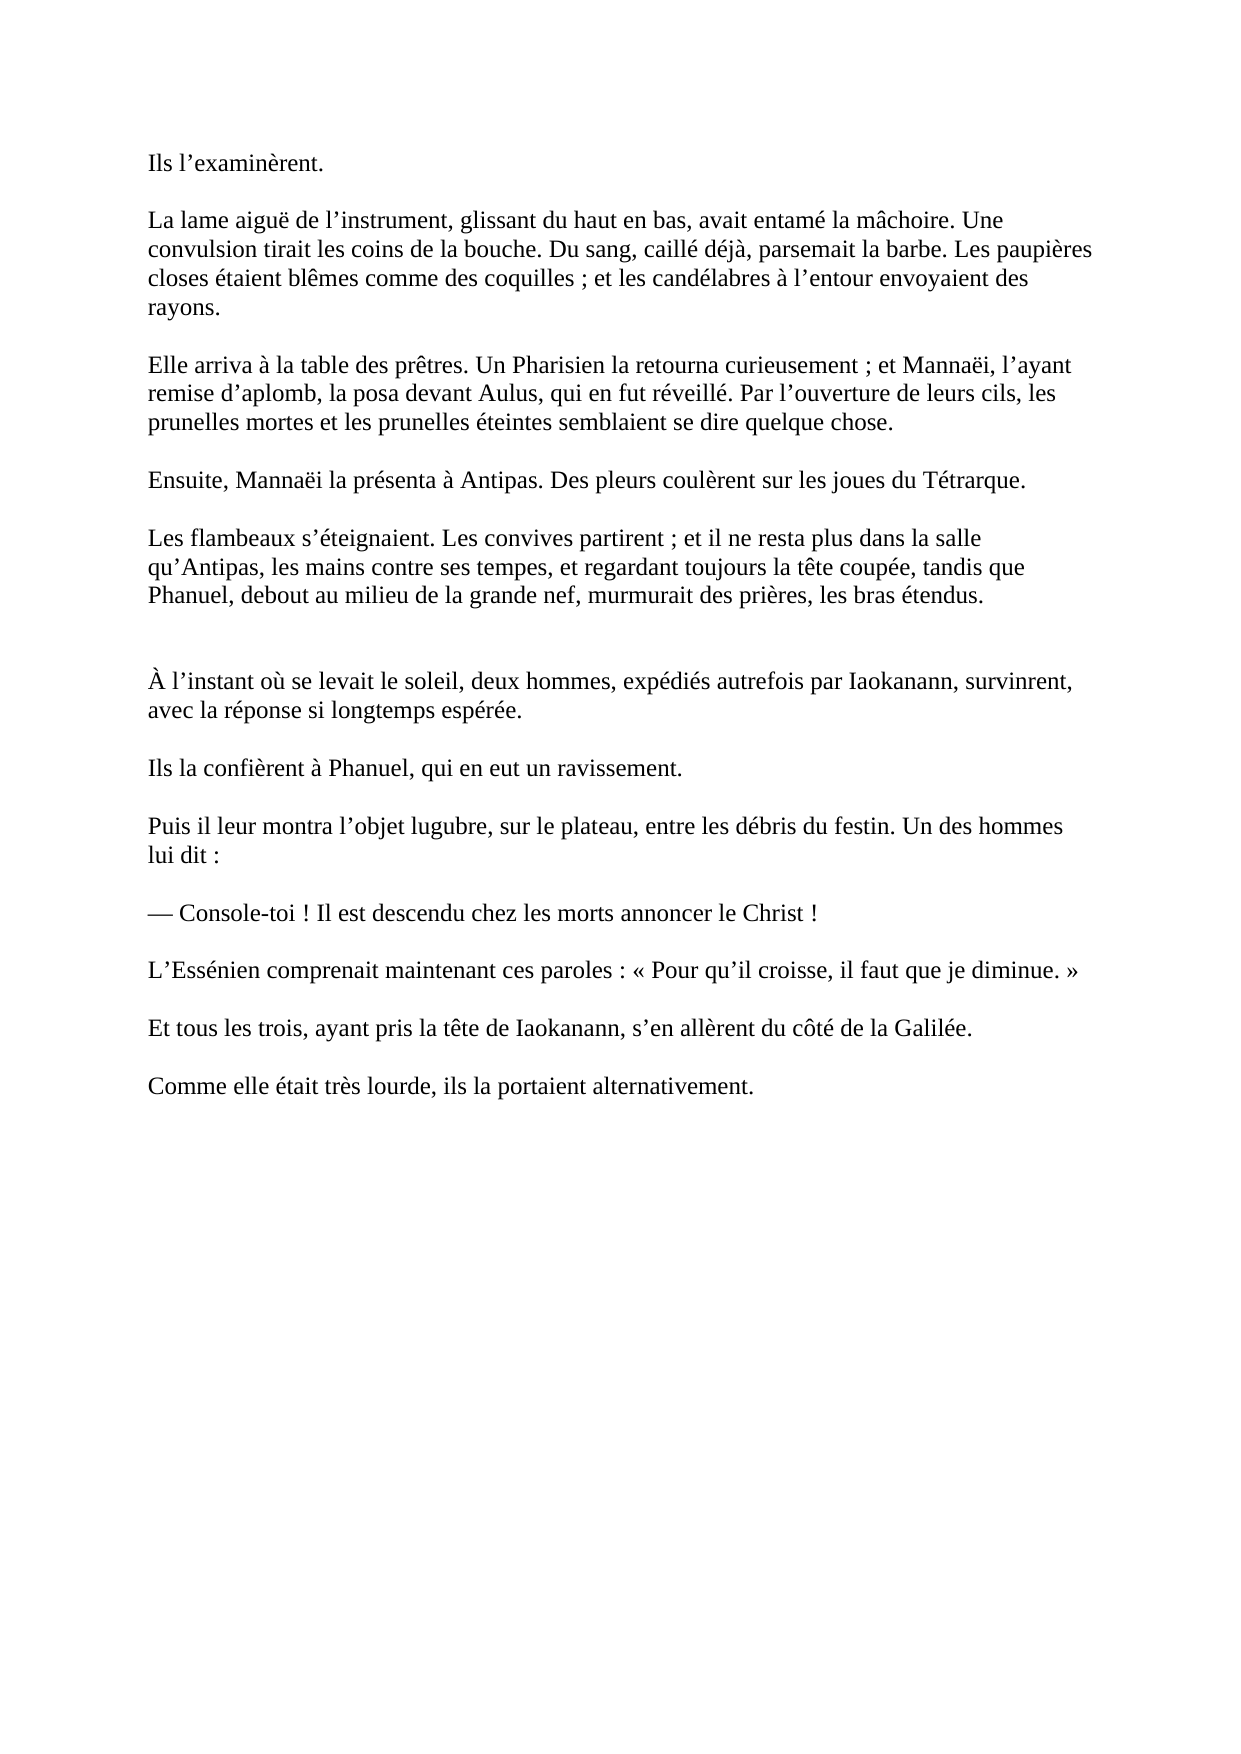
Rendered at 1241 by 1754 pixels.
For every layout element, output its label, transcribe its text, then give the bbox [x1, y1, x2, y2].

text Ils la confièrent à Phanuel, qui en eut un ravissement. [148, 753, 1093, 782]
text La lame aiguë de l’instrument, glissant du haut en bas, avait entamé la mâchoire. Une convulsion tirait les coins de la bouche. Du sang, caillé déjà, parsemait la barbe. Les paupières closes étaient blêmes comme des coquilles ; et les candélabres à l’entour envoyaient des rayons. [148, 206, 1093, 321]
text Elle arriva à la table des prêtres. Un Pharisien la retourna curieusement ; et Mannaëi, l’ayant remise d’aplomb, la posa devant Aulus, qui en fut réveillé. Par l’ouverture de leurs cils, les prunelles mortes et les prunelles éteintes semblaient se dire quelque chose. [148, 350, 1093, 436]
text À l’instant où se levait le soleil, deux hommes, expédiés autrefois par Iaokanann, survinrent, avec la réponse si longtemps espérée. [148, 666, 1093, 724]
text Puis il leur montra l’objet lugubre, sur le plateau, entre les débris du festin. Un des hommes lui dit : [148, 811, 1093, 868]
text Ensuite, Mannaëi la présenta à Antipas. Des pleurs coulèrent sur les joues du Tétrarque. [148, 465, 1093, 494]
text Et tous les trois, ayant pris la tête de Iaokanann, s’en allèrent du côté de la Galilée. [148, 1013, 1093, 1042]
text Les flambeaux s’éteignaient. Les convives partirent ; et il ne resta plus dans la salle qu’Antipas, les mains contre ses tempes, et regardant toujours la tête coupée, tandis que Phanuel, debout au milieu de la grande nef, murmurait des prières, les bras étendus. [148, 523, 1093, 637]
text L’Essénien comprenait maintenant ces paroles : « Pour qu’il croisse, il faut que je diminue. » [148, 956, 1093, 984]
text Ils l’examinèrent. [148, 148, 1093, 176]
text — Console-toi ! Il est descendu chez les morts annoncer le Christ ! [148, 898, 1093, 926]
text Comme elle était très lourde, ils la portaient alternativement. [148, 1071, 1093, 1100]
